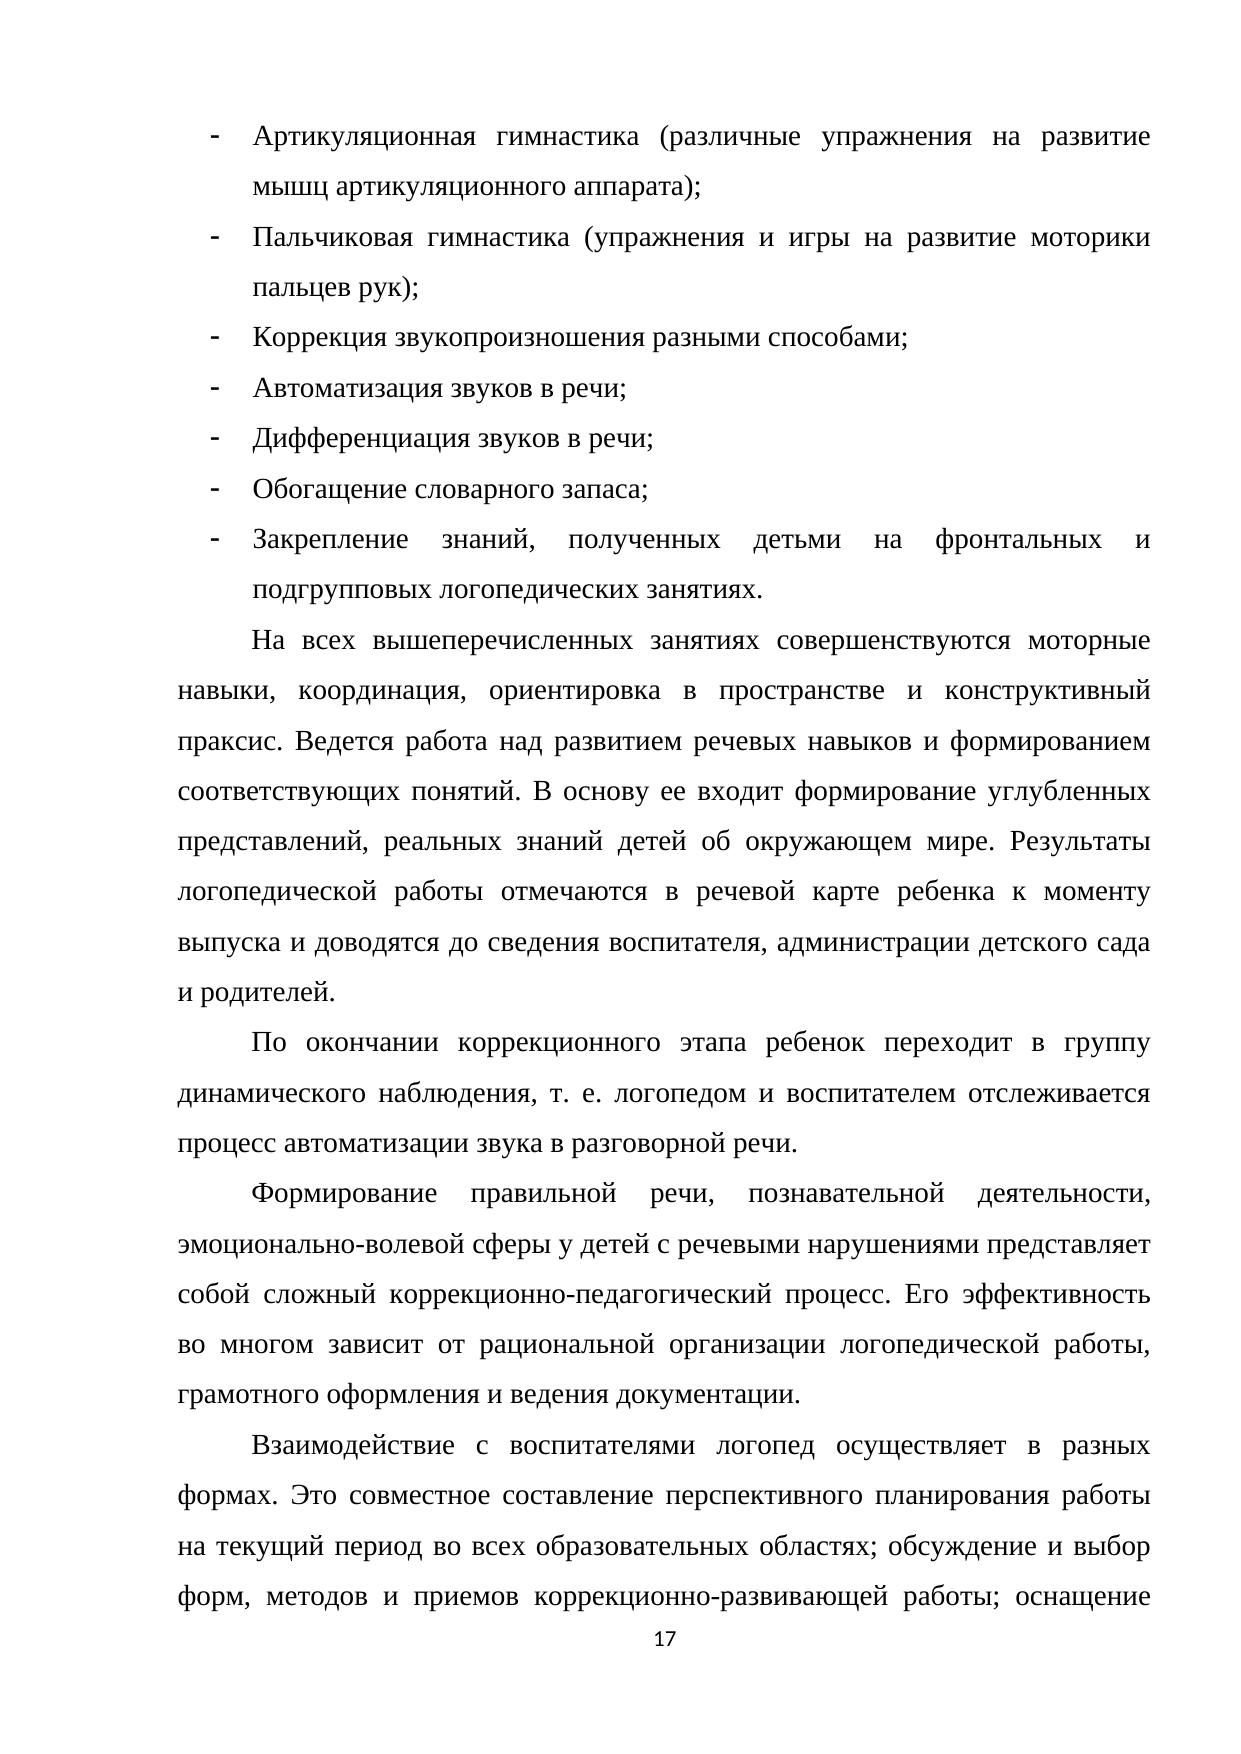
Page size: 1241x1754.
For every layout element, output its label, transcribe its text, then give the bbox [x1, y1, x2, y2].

list Коррекция звукопроизношения разными способами; [215, 319, 1152, 353]
list Пальчиковая гимнастика (упражнения и игры на развитие моторики пальцев рук); [215, 219, 1152, 303]
list Обогащение словарного запаса; [215, 471, 1152, 504]
text По окончании коррекционного этапа ребенок переходит в группу динамического наблюдения, т. е. логопедом и воспитателем отслеживается процесс автоматизации звука в разговорной речи. [177, 1024, 1152, 1159]
list Артикуляционная гимнастика (различные упражнения на развитие мышц артикуляционного аппарата); [215, 118, 1152, 202]
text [177, 1427, 1152, 1611]
list Автоматизация звуков в речи; [215, 370, 1152, 404]
text На всех вышеперечисленных занятиях совершенствуются моторные навыки, координация, ориентировка в пространстве и конструктивный праксис. Ведется работа над развитием речевых навыков и формированием соответствующих понятий. В основу ее входит формирование углубленных представлений, реальных знаний детей об окружающем мире. Результаты логопедической работы отмечаются в речевой карте ребенка к моменту выпуска и доводятся до сведения воспитателя, администрации детского сада и родителей. [177, 622, 1152, 1008]
text Формирование правильной речи, познавательной деятельности, эмоционально-волевой сферы у детей с речевыми нарушениями представляет собой сложный коррекционно-педагогический процесс. Его эффективность во многом зависит от рациональной организации логопедической работы, грамотного оформления и ведения документации. [177, 1175, 1152, 1410]
list Дифференциация звуков в речи; [215, 420, 1152, 454]
list Закрепление знаний, полученных детьми на фронтальных и подгрупповых логопедических занятиях. [215, 521, 1152, 605]
